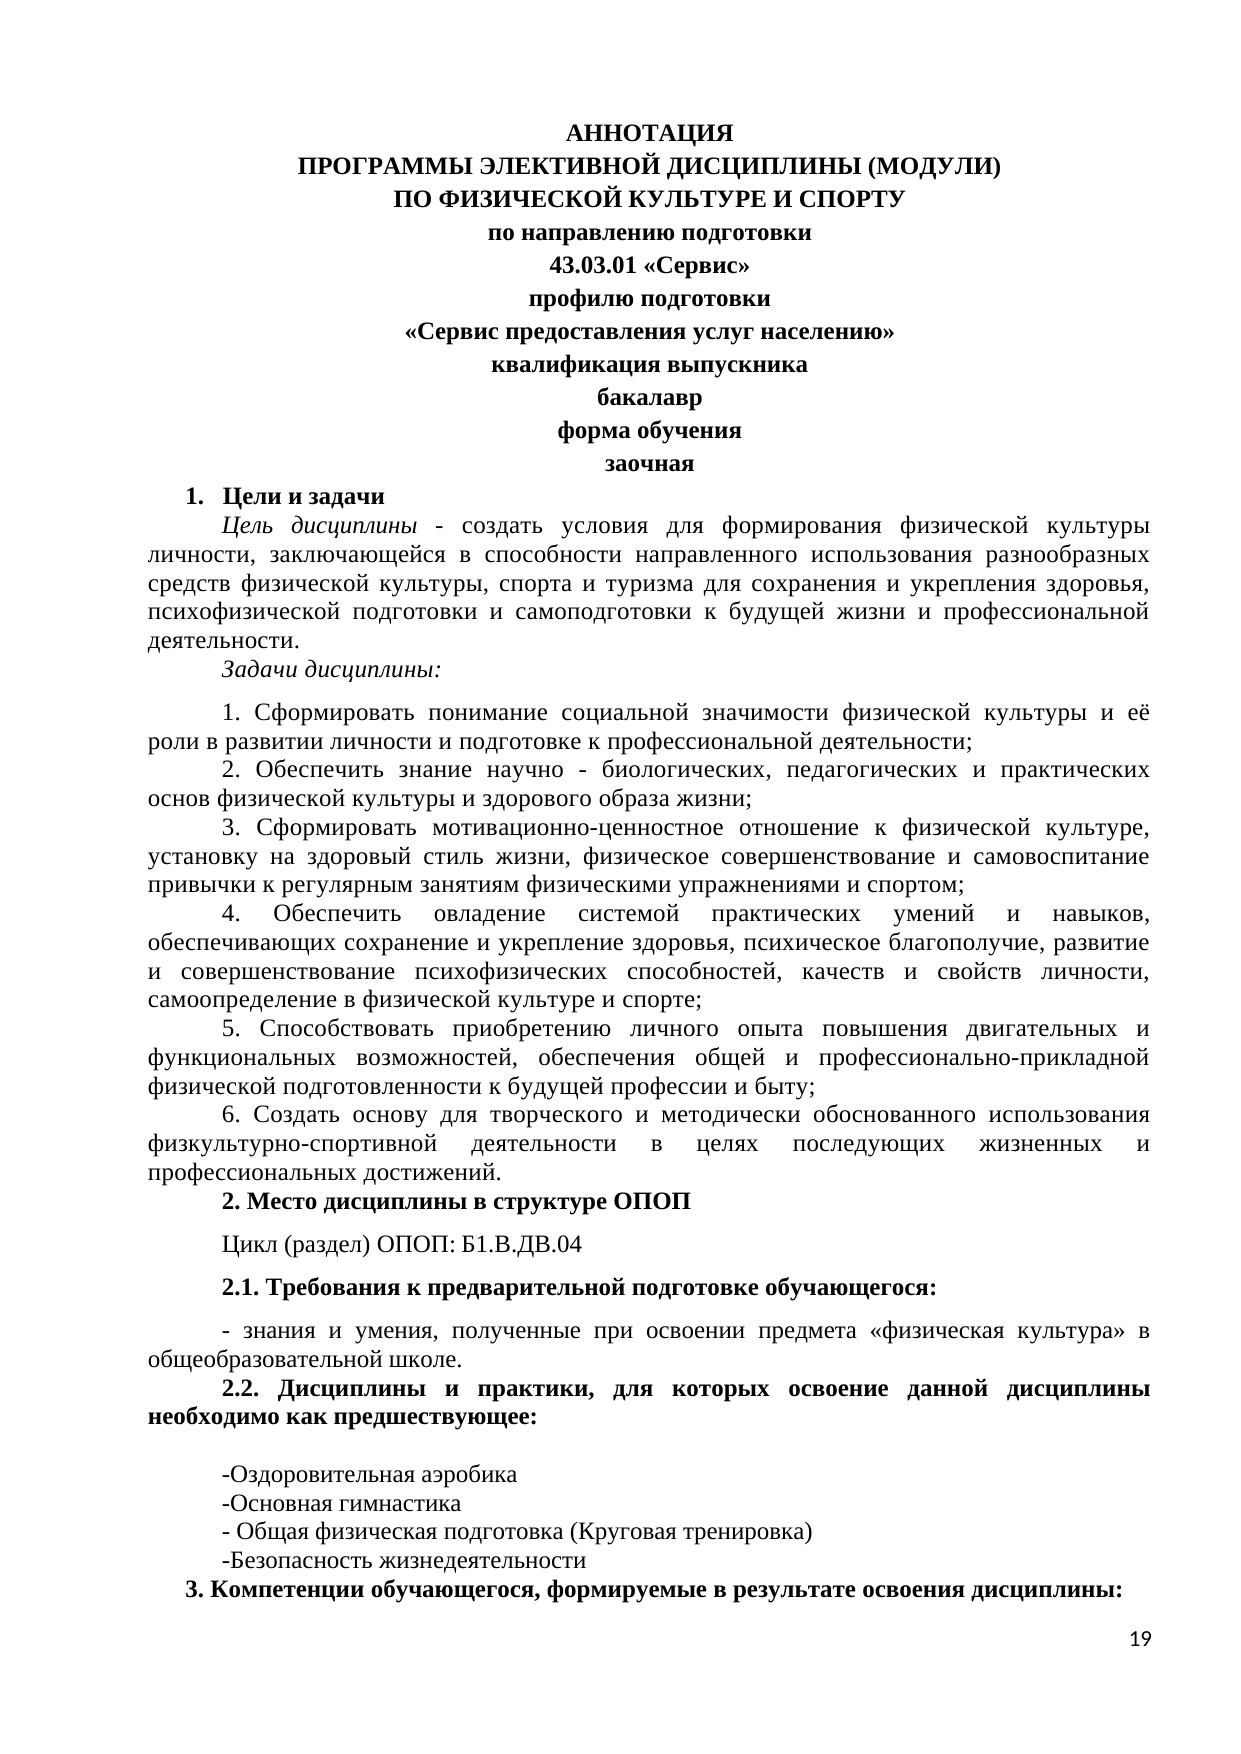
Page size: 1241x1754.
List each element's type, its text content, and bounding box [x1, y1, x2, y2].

text 2. Место дисциплины в структуре ОПОП [148, 1186, 1152, 1214]
text 6. Создать основу для творческого и методически обоснованного использования физкультурно-спортивной деятельности в целях последующих жизненных и профессиональных достижений. [148, 1099, 1152, 1186]
text 2.1. Требования к предварительной подготовке обучающегося: [148, 1272, 1152, 1301]
text по направлению подготовки [148, 217, 1152, 246]
text по физической культуре и спорту [148, 184, 1152, 213]
text 5. Способствовать приобретению личного опыта повышения двигательных и функциональных возможностей, обеспечения общей и профессионально-прикладной физической подготовленности к будущей профессии и быту; [148, 1013, 1152, 1099]
text форма обучения [148, 415, 1152, 444]
text Цикл (раздел) ОПОП: Б1.В.ДВ.04 [148, 1229, 1152, 1258]
text - знания и умения, полученные при освоении предмета «физическая культура» в общеобразовательной школе. [148, 1315, 1152, 1373]
text бакалавр [148, 382, 1152, 411]
text Цель дисциплины - создать условия для формирования физической культуры личности, заключающейся в способности направленного использования разнообразных средств физической культуры, спорта и туризма для сохранения и укрепления здоровья, психофизической подготовки и самоподготовки к будущей жизни и профессиональной деятельности. [148, 510, 1152, 654]
text -Основная гимнастика [148, 1488, 1152, 1516]
text ПРОГРАММЫ Элективной дисциплины (модули) [148, 151, 1152, 180]
text -Оздоровительная аэробика [148, 1459, 1152, 1488]
text «Сервис предоставления услуг населению» [148, 316, 1152, 345]
text АННОТАЦИЯ [148, 118, 1152, 147]
text -Безопасность жизнедеятельности [148, 1545, 1152, 1574]
text профилю подготовки [148, 283, 1152, 312]
text 3. Компетенции обучающегося, формируемые в результате освоения дисциплины: [185, 1574, 1152, 1603]
text Задачи дисциплины: [148, 654, 1152, 683]
list Цели и задачи [185, 481, 1152, 510]
text - Общая физическая подготовка (Круговая тренировка) [148, 1516, 1152, 1545]
text 2. Обеспечить знание научно - биологических, педагогических и практических основ физической культуры и здорового образа жизни; [148, 754, 1152, 812]
text 1. Сформировать понимание социальной значимости физической культуры и её роли в развитии личности и подготовке к профессиональной деятельности; [148, 697, 1152, 754]
text заочная [148, 448, 1152, 477]
text 2.2. Дисциплины и практики, для которых освоение данной дисциплины необходимо как предшествующее: [148, 1373, 1152, 1430]
text 43.03.01 «Сервис» [148, 250, 1152, 279]
text квалификация выпускника [148, 349, 1152, 378]
text 4. Обеспечить овладение системой практических умений и навыков, обеспечивающих сохранение и укрепление здоровья, психическое благополучие, развитие и совершенствование психофизических способностей, качеств и свойств личности, самоопределение в физической культуре и спорте; [148, 898, 1152, 1013]
text 3. Сформировать мотивационно-ценностное отношение к физической культуре, установку на здоровый стиль жизни, физическое совершенствование и самовоспитание привычки к регулярным занятиям физическими упражнениями и спортом; [148, 812, 1152, 898]
